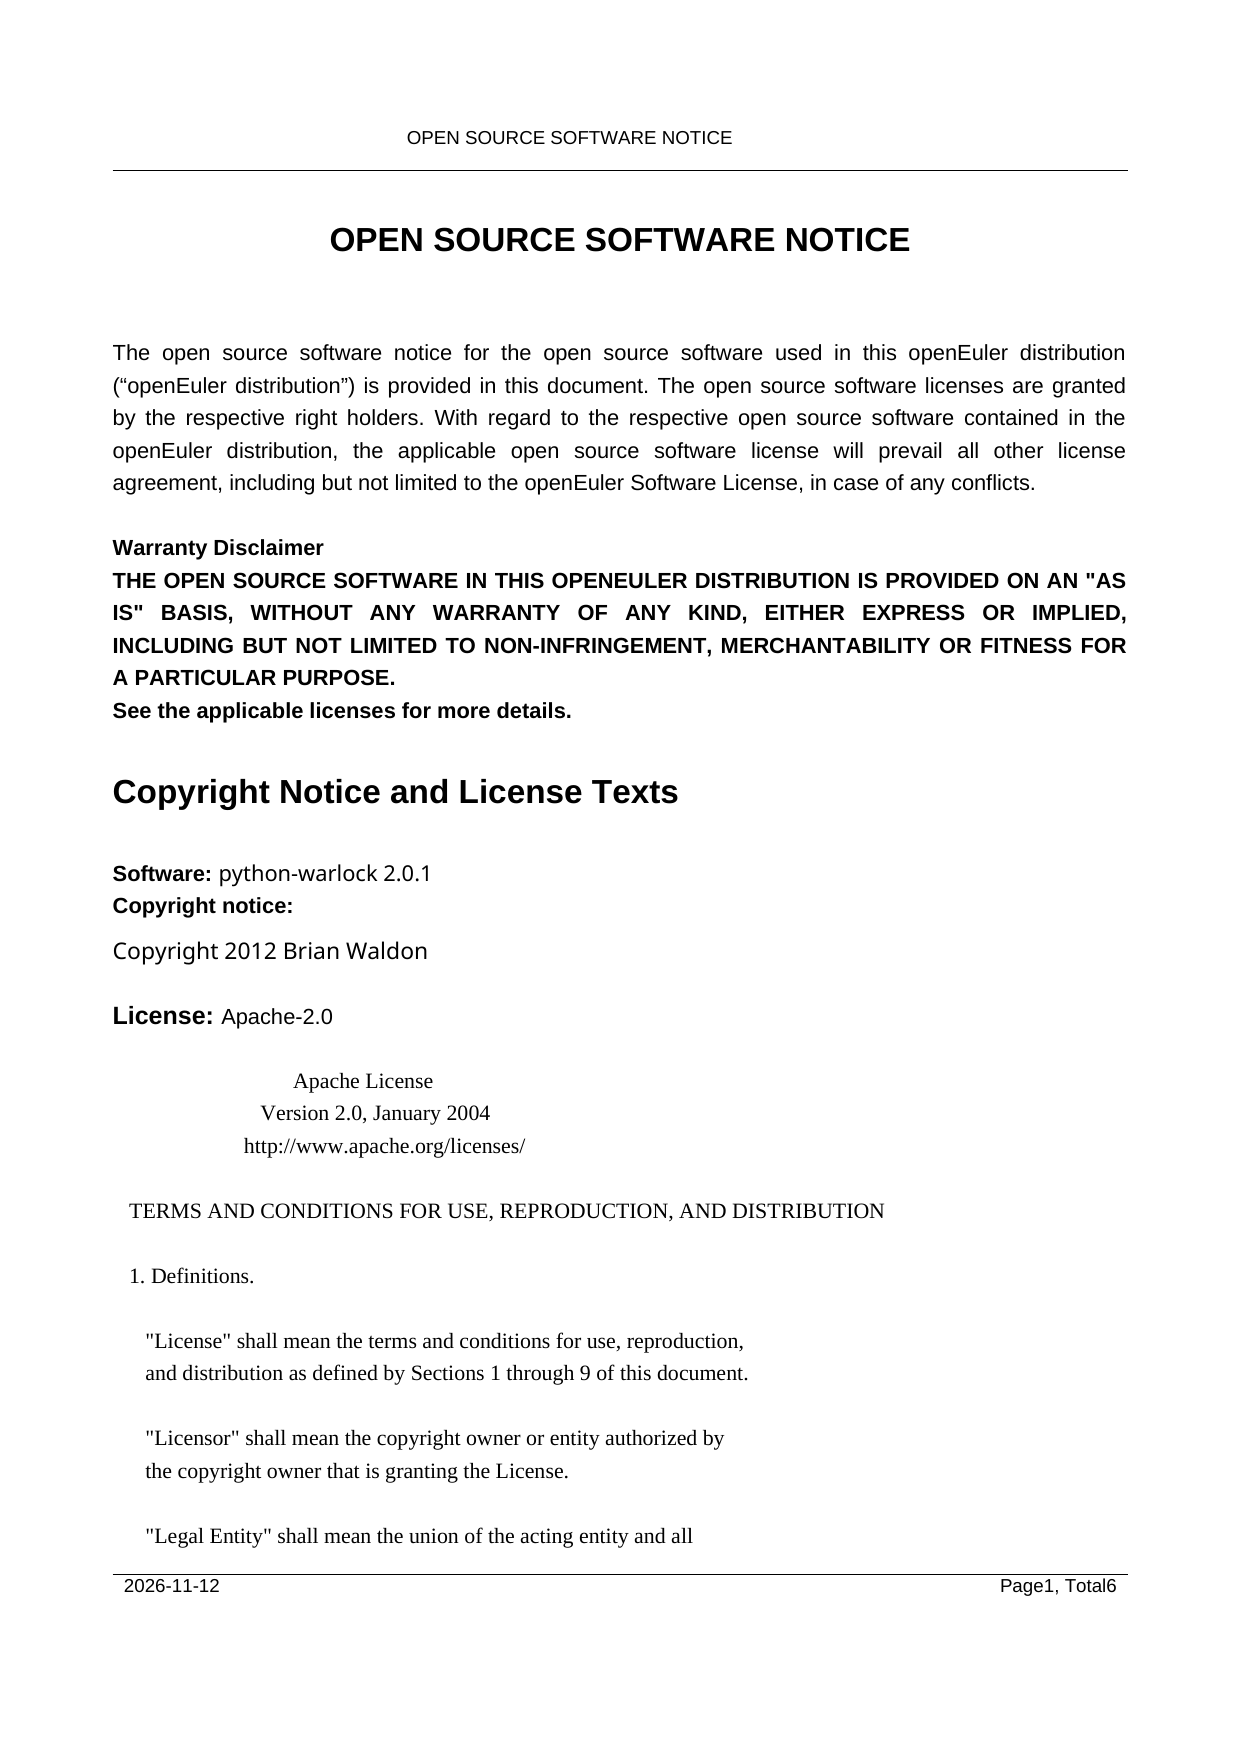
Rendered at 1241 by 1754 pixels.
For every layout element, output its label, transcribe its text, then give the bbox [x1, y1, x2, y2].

text Copyright notice: [112, 889, 1128, 921]
text Warranty Disclaimer [112, 531, 1128, 564]
text License: Apache-2.0 [112, 999, 1128, 1031]
text Copyright Notice and License Texts [112, 759, 1128, 824]
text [112, 1031, 1128, 1551]
text OPEN SOURCE SOFTWARE NOTICE [112, 206, 1128, 271]
title Software: python-warlock 2.0.1 [112, 856, 1128, 889]
text THE OPEN SOURCE SOFTWARE IN THIS OPENEULER DISTRIBUTION IS PROVIDED ON AN "AS IS" BASIS, WITHOUT ANY WARRANTY OF ANY KIND, EITHER EXPRESS OR IMPLIED, INCLUDING BUT NOT LIMITED TO NON-INFRINGEMENT, MERCHANTABILITY OR FITNESS FOR A PARTICULAR PURPOSE. See the applicable licenses for more details. [112, 564, 1128, 726]
text The open source software notice for the open source software used in this openEuler distribution (“openEuler distribution”) is provided in this document. The open source software licenses are granted by the respective right holders. With regard to the respective open source software contained in the openEuler distribution, the applicable open source software license will prevail all other license agreement, including but not limited to the openEuler Software License, in case of any conflicts. [112, 336, 1128, 499]
text Copyright 2012 Brian Waldon [112, 934, 1128, 999]
